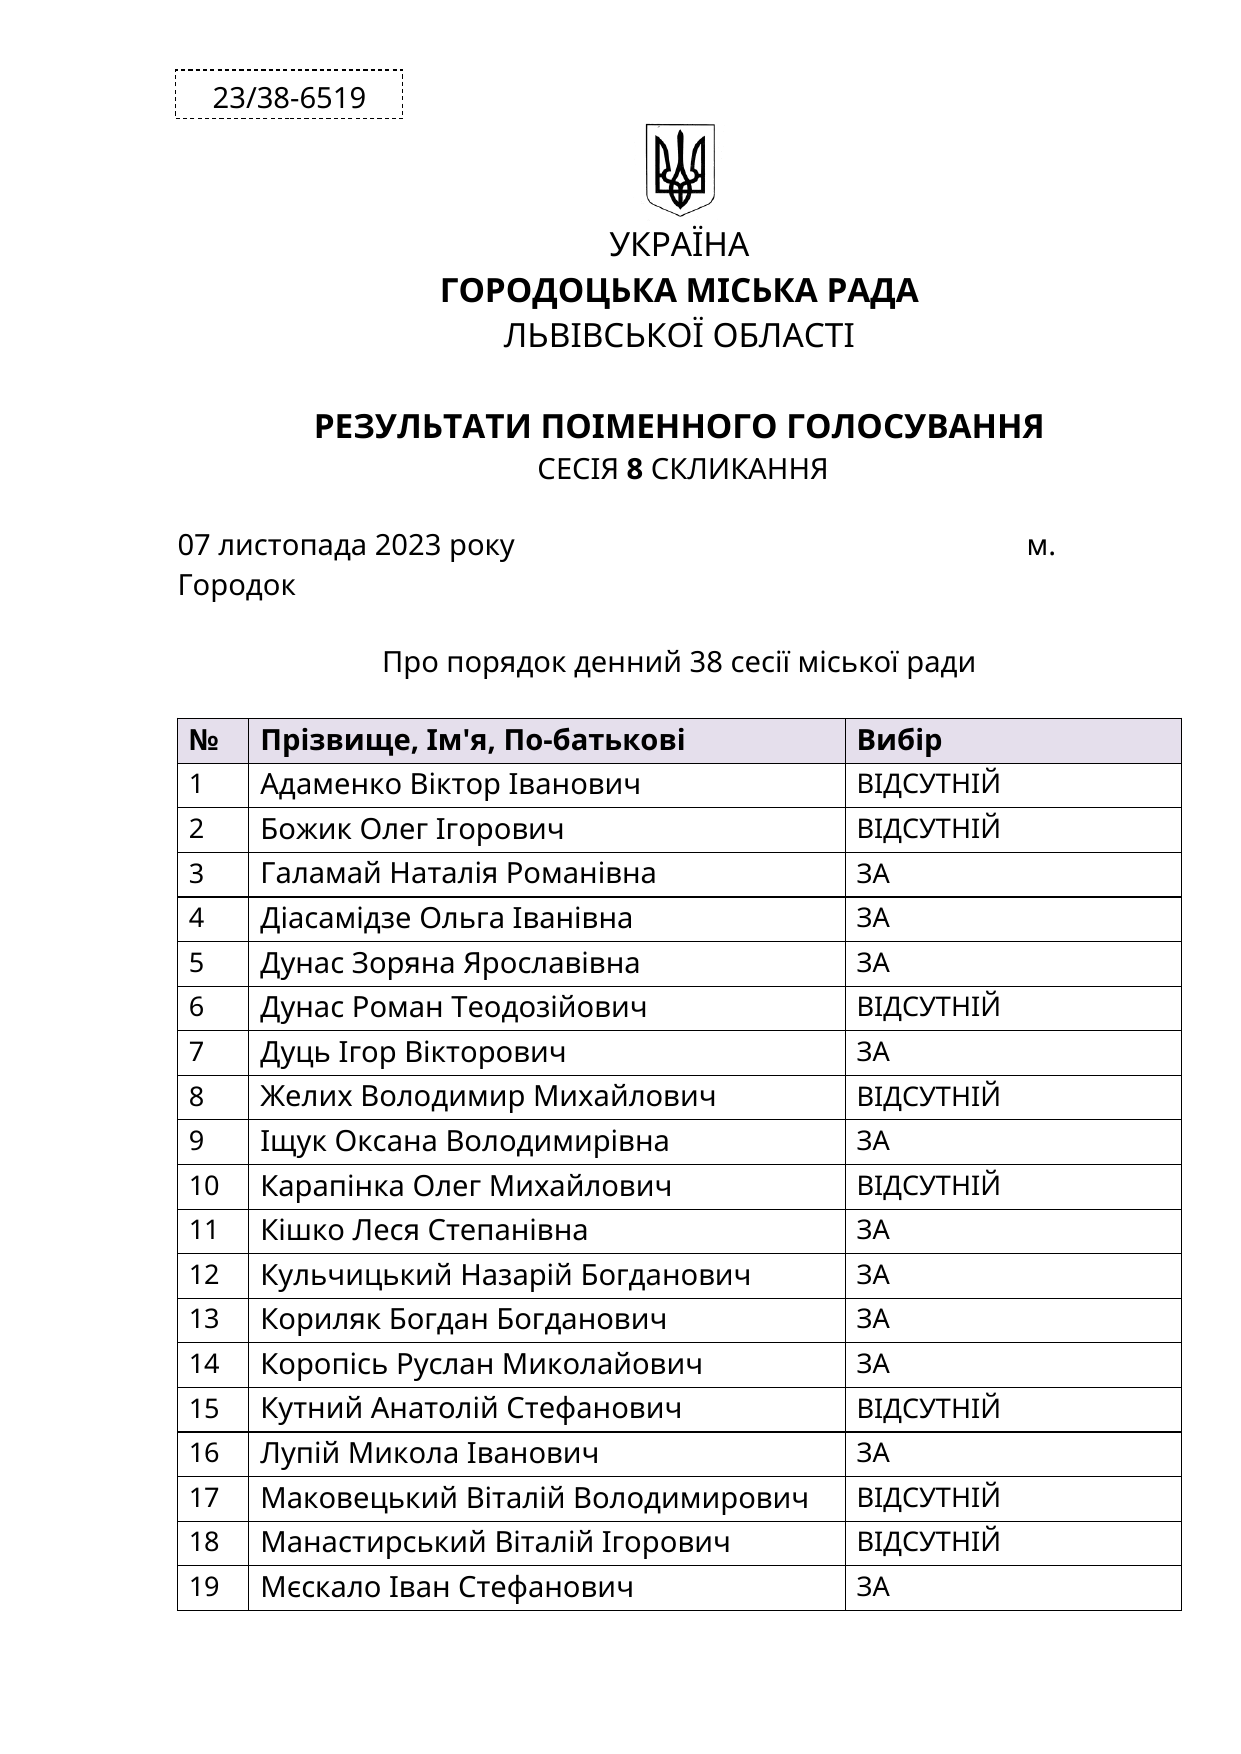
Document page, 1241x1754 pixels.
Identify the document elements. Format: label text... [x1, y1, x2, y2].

table_cell ВІДСУТНІЙ [846, 1522, 1181, 1565]
table_cell ЗА [846, 853, 1181, 896]
table_cell Желих Володимир Михайлович [249, 1076, 845, 1119]
table_cell 7 [178, 1031, 248, 1075]
table_cell ЗА [846, 1433, 1181, 1476]
table_cell ЗА [846, 1210, 1181, 1253]
text ГОРОДОЦЬКА МІСЬКА РАДА [177, 266, 1181, 312]
table_cell 12 [178, 1254, 248, 1298]
table_cell 2 [178, 808, 248, 852]
table_cell 1 [178, 764, 248, 807]
table_cell Адаменко Віктор Іванович [249, 764, 845, 807]
table_cell ЗА [846, 1120, 1181, 1164]
table_cell 17 [178, 1477, 248, 1521]
table_cell 15 [178, 1388, 248, 1431]
text РЕЗУЛЬТАТИ ПОІМЕННОГО ГОЛОСУВАННЯ [177, 403, 1181, 448]
table_cell 10 [178, 1165, 248, 1208]
table_cell ВІДСУТНІЙ [846, 764, 1181, 807]
table_cell Дуць Ігор Вікторович [249, 1031, 845, 1075]
table_cell ВІДСУТНІЙ [846, 1165, 1181, 1208]
table_cell ЗА [846, 1254, 1181, 1298]
table_cell 19 [178, 1566, 248, 1610]
table_cell Карапінка Олег Михайлович [249, 1165, 845, 1208]
table_cell 18 [178, 1522, 248, 1565]
text ЛЬВІВСЬКОЇ ОБЛАСТІ [177, 312, 1181, 357]
picture [633, 118, 726, 221]
table_cell Манастирський Віталій Ігорович [249, 1522, 845, 1565]
table_cell 4 [178, 898, 248, 941]
table_header № [178, 719, 248, 763]
table_cell Божик Олег Ігорович [249, 808, 845, 852]
table_cell Кішко Леся Степанівна [249, 1210, 845, 1253]
table_cell 9 [178, 1120, 248, 1164]
table_cell 8 [178, 1076, 248, 1119]
table_cell Галамай Наталія Романівна [249, 853, 845, 896]
table_cell ЗА [846, 1343, 1181, 1387]
table_cell Кориляк Богдан Богданович [249, 1299, 845, 1342]
table_cell ВІДСУТНІЙ [846, 987, 1181, 1030]
table_cell 16 [178, 1433, 248, 1476]
table_cell 13 [178, 1299, 248, 1342]
table_cell Коропісь Руслан Миколайович [249, 1343, 845, 1387]
table_header Прізвище, Ім'я, По-батькові [249, 719, 845, 763]
table_cell ВІДСУТНІЙ [846, 808, 1181, 852]
table_cell Маковецький Віталій Володимирович [249, 1477, 845, 1521]
table_cell ЗА [846, 1299, 1181, 1342]
table_cell 3 [178, 853, 248, 896]
table_cell Діасамідзе Ольга Іванівна [249, 898, 845, 941]
table_cell ВІДСУТНІЙ [846, 1477, 1181, 1521]
table_cell ВІДСУТНІЙ [846, 1388, 1181, 1431]
table_cell 5 [178, 942, 248, 986]
table_cell 11 [178, 1210, 248, 1253]
table_header Вибір [846, 719, 1181, 763]
table_cell 14 [178, 1343, 248, 1387]
table_cell ЗА [846, 898, 1181, 941]
text Про порядок денний 38 сесії міської ради [177, 641, 1181, 681]
text 07 листопада 2023 року м. Городок [177, 525, 1181, 604]
table_cell Дунас Роман Теодозійович [249, 987, 845, 1030]
table_cell Дунас Зоряна Ярославівна [249, 942, 845, 986]
table_cell ЗА [846, 1031, 1181, 1075]
table_cell 6 [178, 987, 248, 1030]
table_cell ЗА [846, 1566, 1181, 1610]
table_cell Кутний Анатолій Стефанович [249, 1388, 845, 1431]
table_cell Мєскало Іван Стефанович [249, 1566, 845, 1610]
table_cell Лупій Микола Іванович [249, 1433, 845, 1476]
text СЕСІЯ 8 СКЛИКАННЯ [177, 448, 1181, 488]
table_cell ЗА [846, 942, 1181, 986]
text УКРАЇНА [177, 221, 1181, 266]
table_cell Іщук Оксана Володимирівна [249, 1120, 845, 1164]
table_cell ВІДСУТНІЙ [846, 1076, 1181, 1119]
table_cell Кульчицький Назарій Богданович [249, 1254, 845, 1298]
